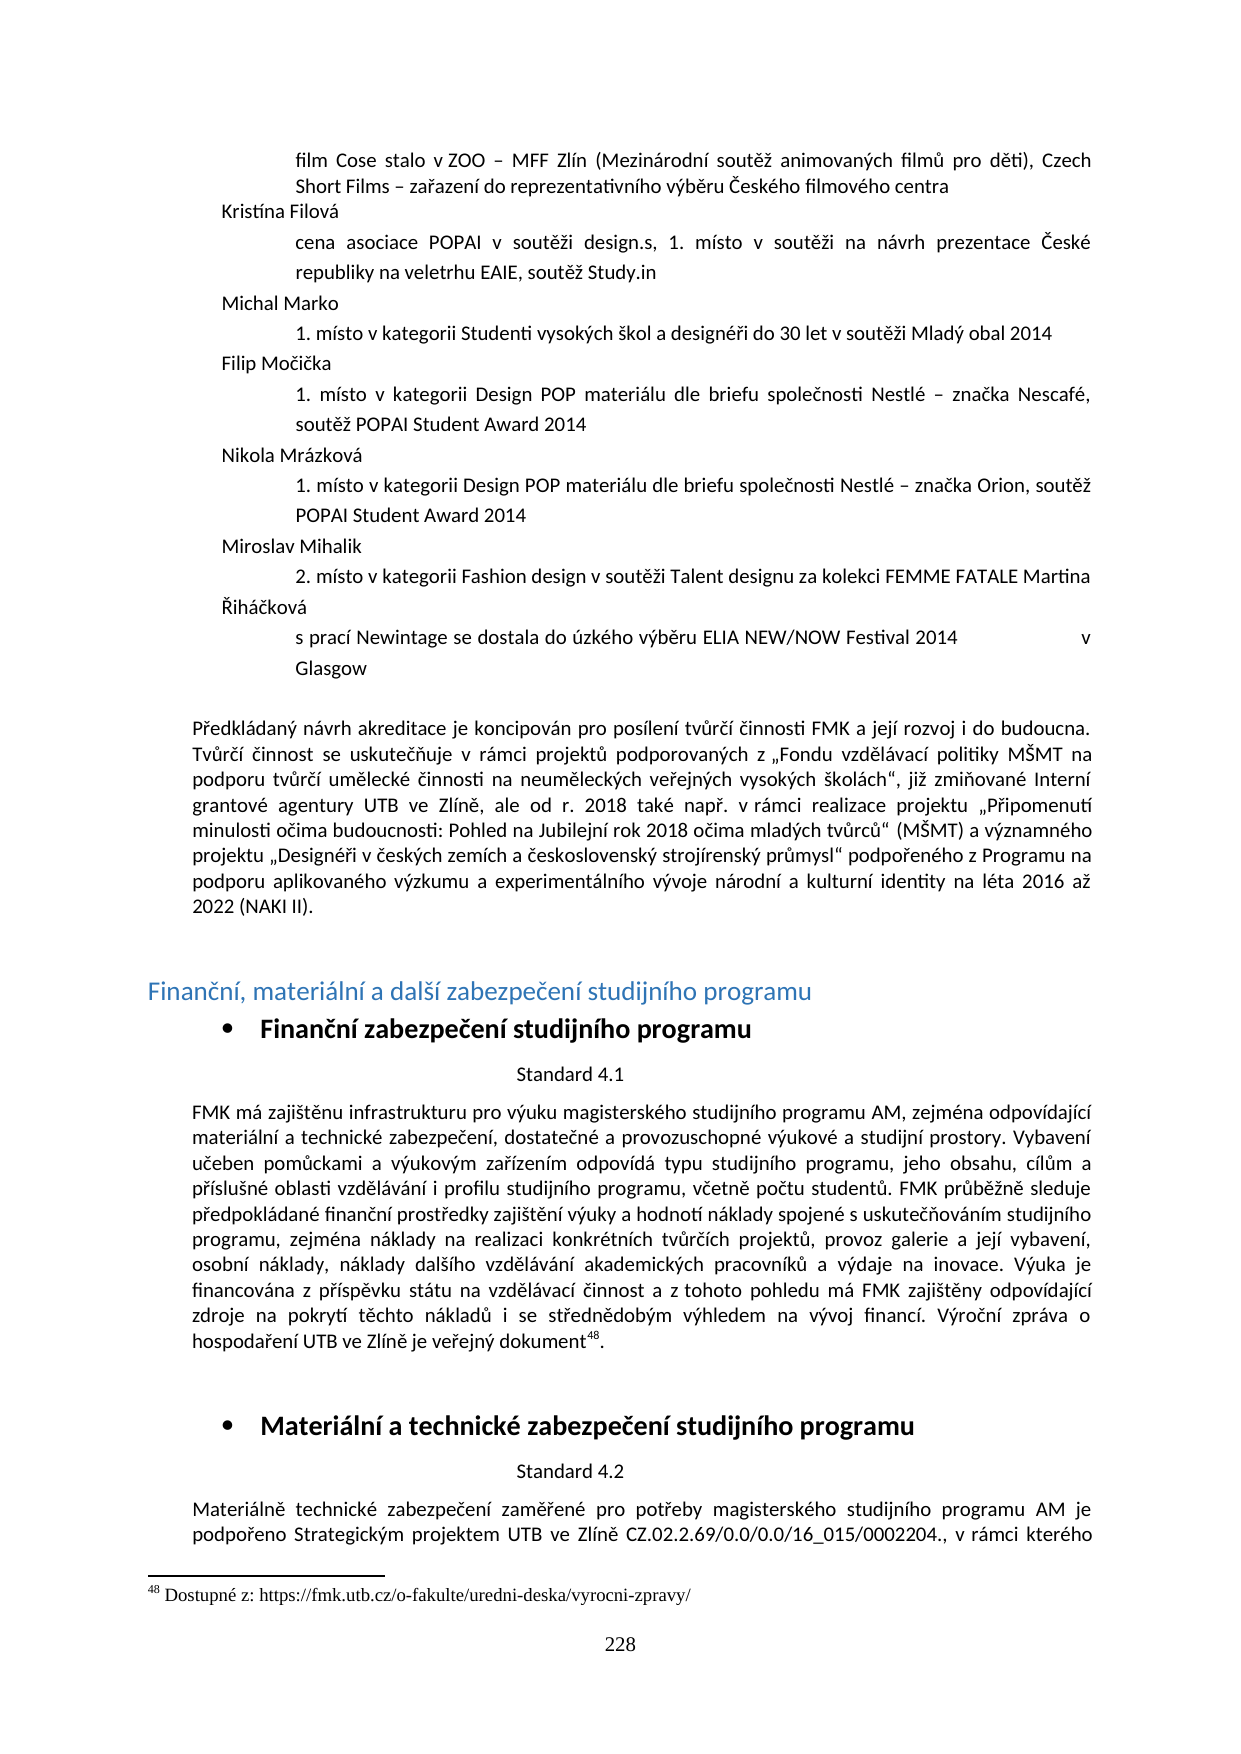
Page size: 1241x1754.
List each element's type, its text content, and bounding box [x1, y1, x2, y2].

text Michal Marko [221, 290, 1093, 315]
subtitle Finanční zabezpečení studijního programu [223, 1012, 1093, 1046]
subtitle Finanční, materiální a další zabezpečení studijního programu [148, 974, 1093, 1007]
text 1. místo v kategorii Design POP materiálu dle briefu společnosti Nestlé – značka Orion, soutěž POPAI Student Award 2014 [295, 472, 1093, 528]
text 2. místo v kategorii Fashion design v soutěži Talent designu za kolekci FEMME FATALE Martina Řiháčková [221, 563, 1093, 619]
text s prací Newintage se dostala do úzkého výběru ELIA NEW/NOW Festival 2014 v Glasgow [295, 624, 1093, 680]
text FMK má zajištěnu infrastrukturu pro výuku magisterského studijního programu AM, zejména odpovídající materiální a technické zabezpečení, dostatečné a provozuschopné výukové a studijní prostory. Vybavení učeben pomůckami a výukovým zařízením odpovídá typu studijního programu, jeho obsahu, cílům a příslušné oblasti vzdělávání i profilu studijního programu, včetně počtu studentů. FMK průběžně sleduje předpokládané finanční prostředky zajištění výuky a hodnotí náklady spojené s uskutečňováním studijního programu, zejména náklady na realizaci konkrétních tvůrčích projektů, provoz galerie a její vybavení, osobní náklady, náklady dalšího vzdělávání akademických pracovníků a výdaje na inovace. Výuka je financována z příspěvku státu na vzdělávací činnost a z tohoto pohledu má FMK zajištěny odpovídající zdroje na pokrytí těchto nákladů i se střednědobým výhledem na vývoj financí. Výroční zpráva o hospodaření UTB ve Zlíně je veřejný dokument. [192, 1099, 1093, 1353]
text Kristína Filová [221, 198, 1093, 224]
text Standard 4.1 [148, 1061, 1093, 1087]
text Standard 4.2 [148, 1458, 1093, 1483]
text Nikola Mrázková [221, 442, 1093, 467]
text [192, 1496, 1093, 1547]
text Miroslav Mihalik [221, 533, 1093, 558]
text Filip Močička [221, 351, 1093, 376]
subtitle Materiální a technické zabezpečení studijního programu [223, 1408, 1093, 1443]
text 1. místo v kategorii Design POP materiálu dle briefu společnosti Nestlé – značka Nescafé, soutěž POPAI Student Award 2014 [295, 381, 1093, 437]
text film Cose stalo v ZOO – MFF Zlín (Mezinárodní soutěž animovaných filmů pro děti), Czech Short Films – zařazení do reprezentativního výběru Českého filmového centra [221, 148, 1093, 198]
text Předkládaný návrh akreditace je koncipován pro posílení tvůrčí činnosti FMK a její rozvoj i do budoucna. Tvůrčí činnost se uskutečňuje v rámci projektů podporovaných z „Fondu vzdělávací politiky MŠMT na podporu tvůrčí umělecké činnosti na neuměleckých veřejných vysokých školách“, již zmiňované Interní grantové agentury UTB ve Zlíně, ale od r. 2018 také např. v rámci realizace projektu „Připomenutí minulosti očima budoucnosti: Pohled na Jubilejní rok 2018 očima mladých tvůrců“ (MŠMT) a významného projektu „Designéři v českých zemích a československý strojírenský průmysl“ podpořeného z Programu na podporu aplikovaného výzkumu a experimentálního vývoje národní a kulturní identity na léta 2016 až 2022 (NAKI II). [192, 716, 1093, 919]
text cena asociace POPAI v soutěži design.s, 1. místo v soutěži na návrh prezentace České republiky na veletrhu EAIE, soutěž Study.in [295, 229, 1093, 285]
text 1. místo v kategorii Studenti vysokých škol a designéři do 30 let v soutěži Mladý obal 2014 [295, 320, 1093, 346]
